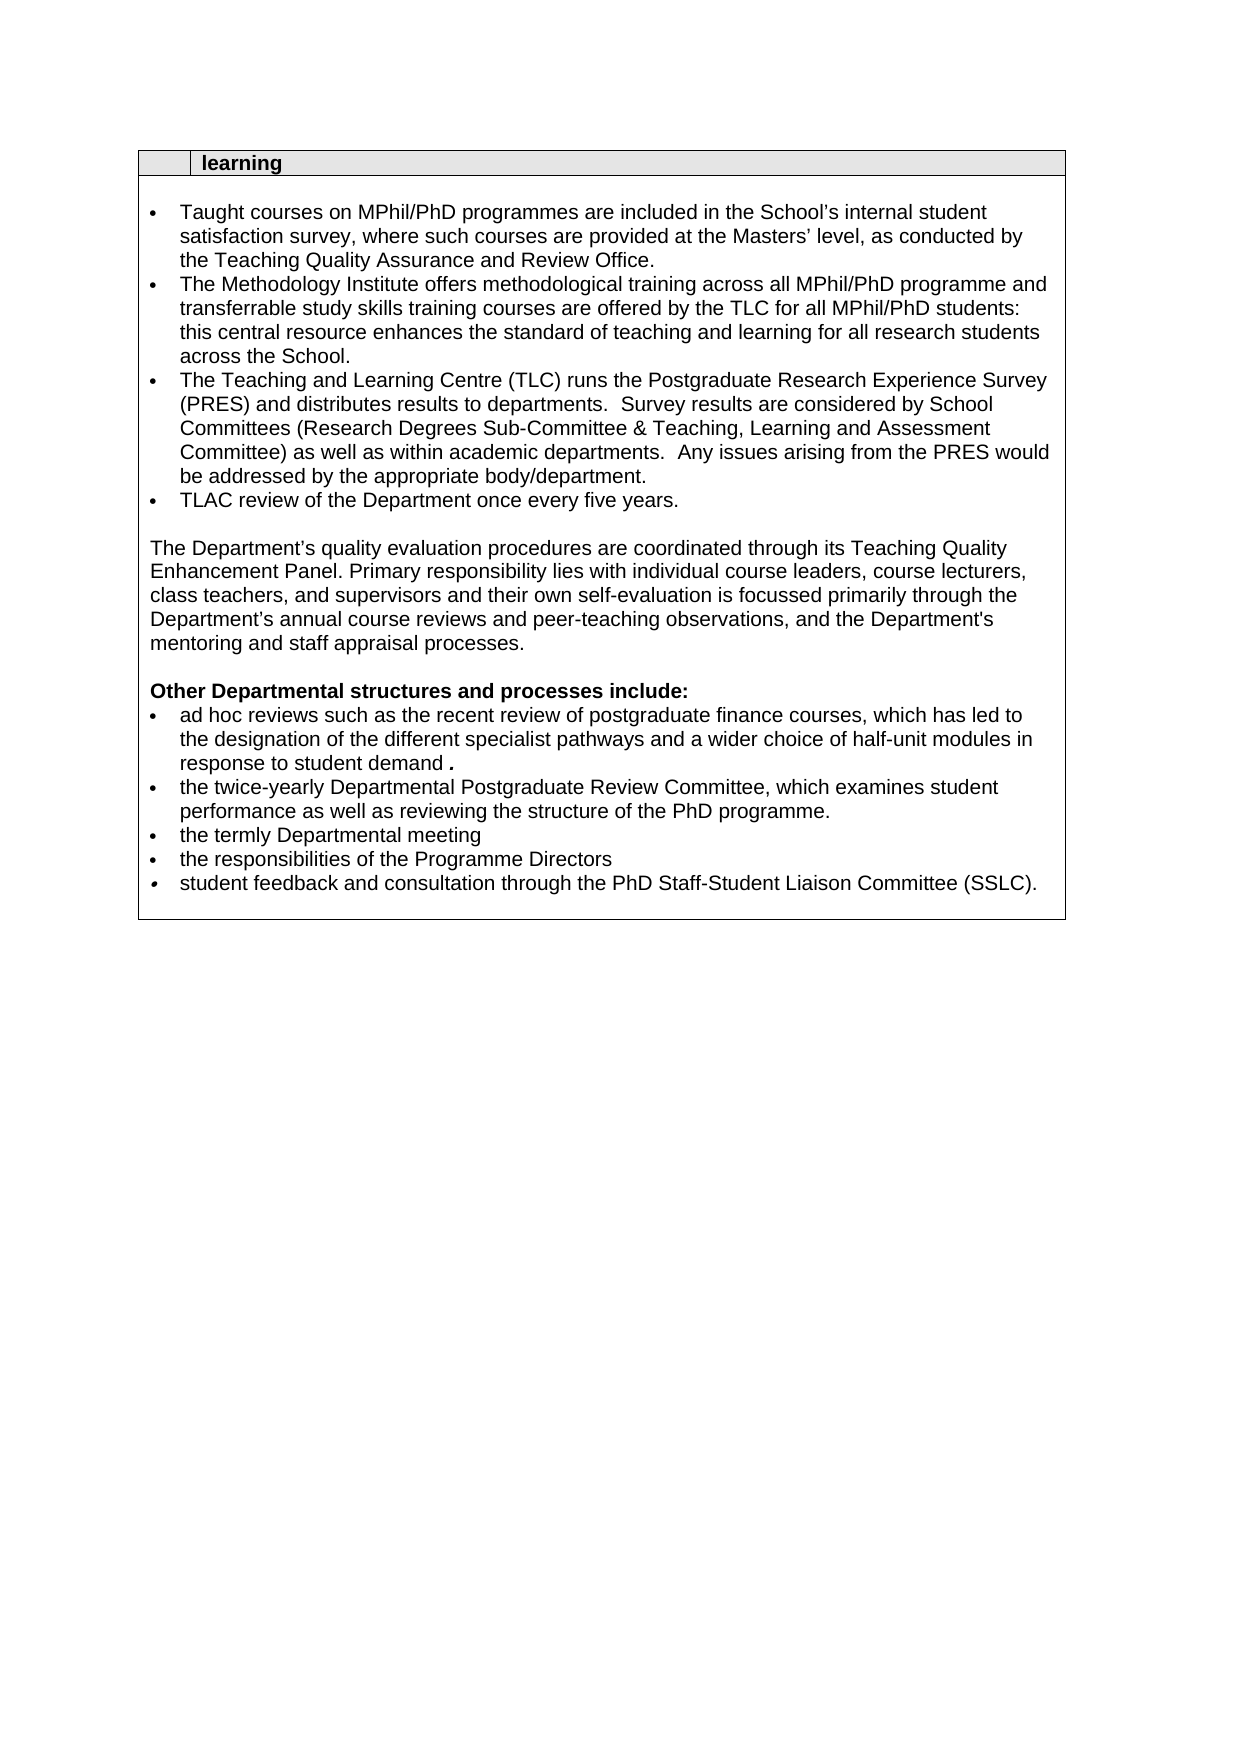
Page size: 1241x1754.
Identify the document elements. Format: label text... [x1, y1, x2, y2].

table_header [191, 151, 1065, 175]
table_cell Taught courses on MPhil/PhD programmes are included in the School’s internal student satisfaction survey, where such courses are provided at the Masters’ level, as conducted by the Teaching Quality Assurance and Review Office. The Methodology Institute offers methodological training across all MPhil/PhD programme and transferrable study skills training courses are offered by the TLC for all MPhil/PhD students: this central resource enhances the standard of teaching and learning for all research students across the School. The Teaching and Learning Centre (TLC) runs the Postgraduate Research Experience Survey (PRES) and distributes results to departments. Survey results are considered by School Committees (Research Degrees Sub-Committee & Teaching, Learning and Assessment Committee) as well as within academic departments. Any issues arising from the PRES would be addressed by the appropriate body/department. TLAC review of the Department once every five years. The Department’s quality evaluation procedures are coordinated through its Teaching Quality Enhancement Panel. Primary responsibility lies with individual course leaders, course lecturers, class teachers, and supervisors and their own self-evaluation is focussed primarily through the Department’s annual course reviews and peer-teaching observations, and the Department's mentoring and staff appraisal processes. Other Departmental structures and processes include: ad hoc reviews such as the recent review of postgraduate finance courses, which has led to the designation of the different specialist pathways and a wider choice of half-unit modules in response to student demand . the twice-yearly Departmental Postgraduate Review Committee, which examines student performance as well as reviewing the structure of the PhD programme. the termly Departmental meeting the responsibilities of the Programme Directors student feedback and consultation through the PhD Staff-Student Liaison Committee (SSLC). [139, 176, 1065, 919]
table_header 16. [139, 151, 190, 175]
